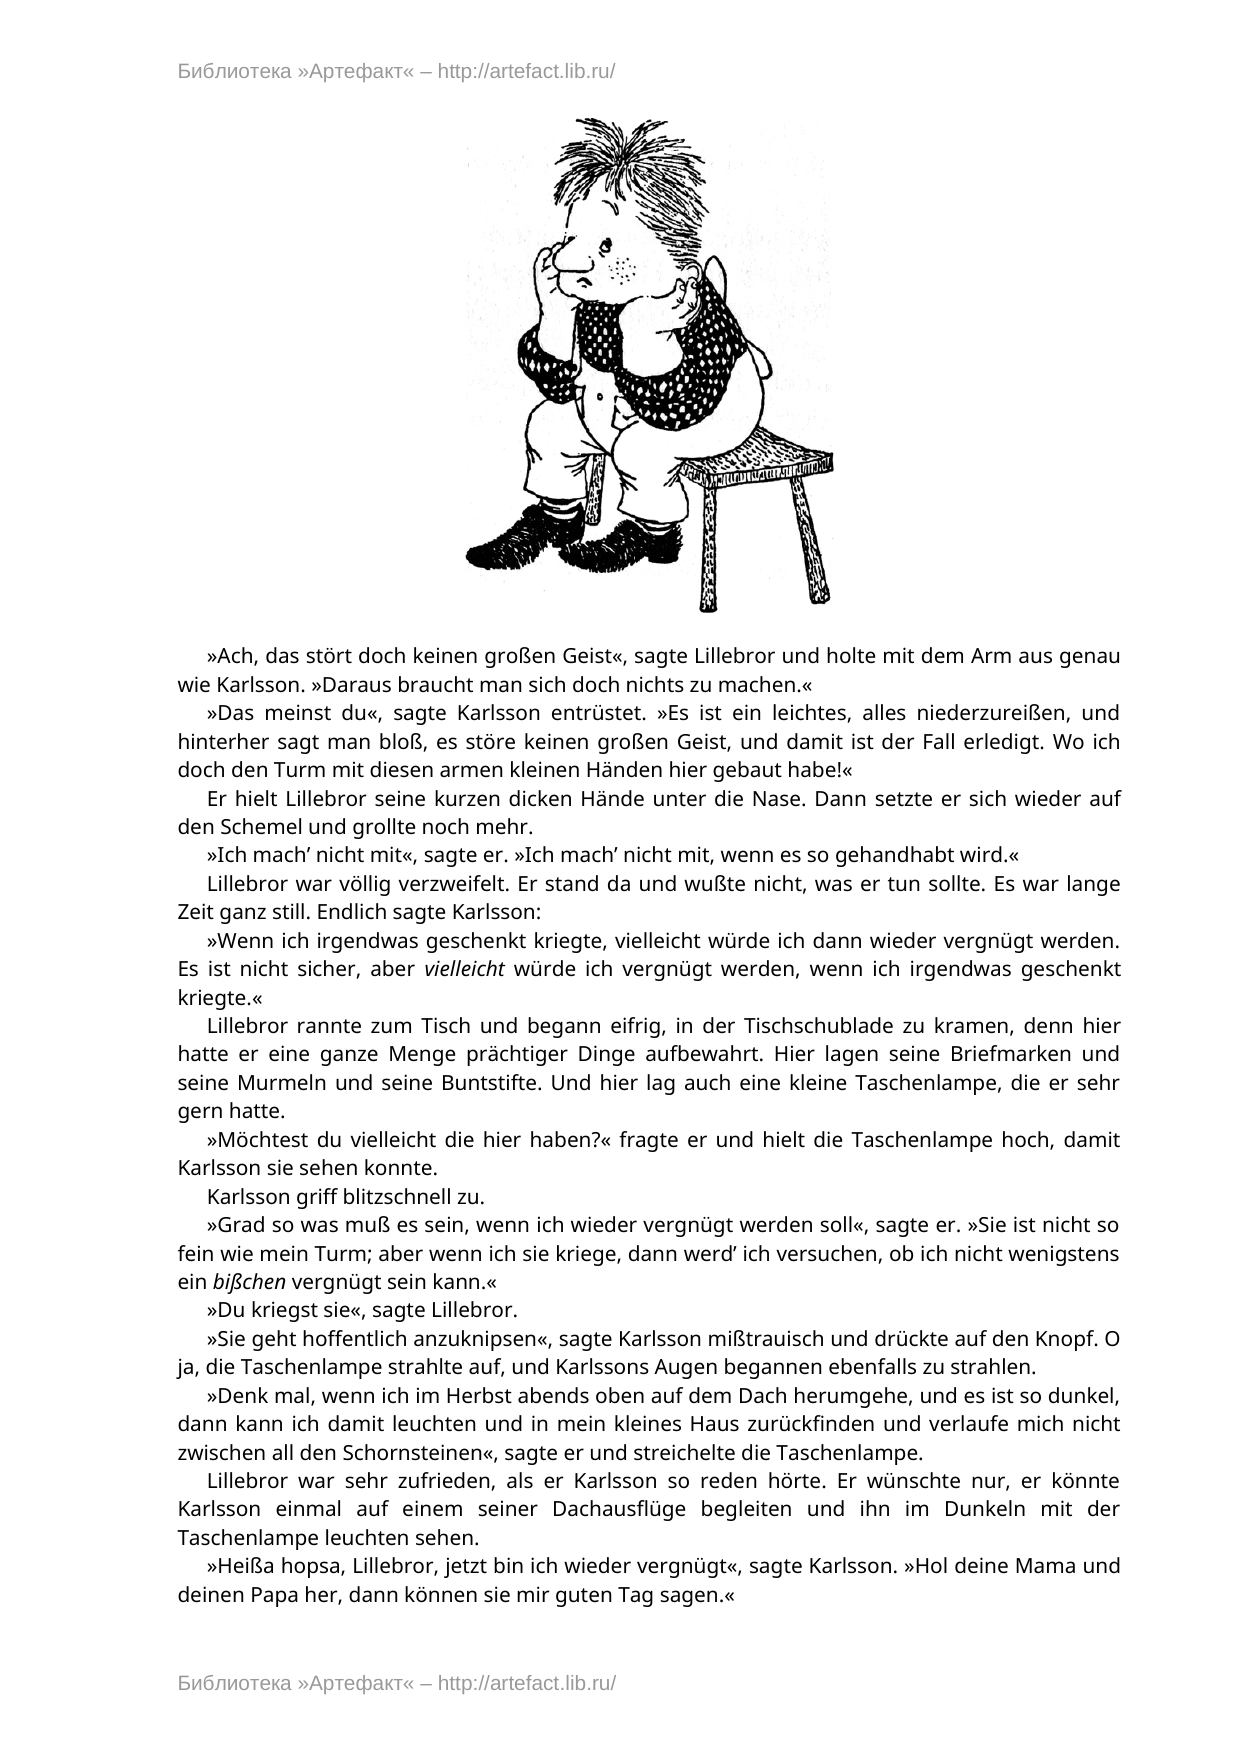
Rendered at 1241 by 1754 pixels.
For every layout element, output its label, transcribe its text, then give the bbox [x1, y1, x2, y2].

text »Grad so was muß es sein, wenn ich wieder vergnügt werden soll«, sagte er. »Sie ist nicht so fein wie mein Turm; aber wenn ich sie kriege, dann werd’ ich versuchen, ob ich nicht wenigstens ein bißchen vergnügt sein kann.« [177, 1210, 1122, 1296]
text Lillebror war völlig verzweifelt. Er stand da und wußte nicht, was er tun sollte. Es war lange Zeit ganz still. Endlich sagte Karlsson: [177, 869, 1122, 926]
text »Denk mal, wenn ich im Herbst abends oben auf dem Dach herumgehe, und es ist so dunkel, dann kann ich damit leuchten und in mein kleines Haus zurückfinden und verlaufe mich nicht zwischen all den Schornsteinen«, sagte er und streichelte die Taschenlampe. [177, 1381, 1122, 1466]
text »Das meinst du«, sagte Karlsson entrüstet. »Es ist ein leichtes, alles niederzureißen, und hinterher sagt man bloß, es störe keinen großen Geist, und damit ist der Fall erledigt. Wo ich doch den Turm mit diesen armen kleinen Händen hier gebaut habe!« [177, 698, 1122, 784]
text »Möchtest du vielleicht die hier haben?« fragte er und hielt die Taschenlampe hoch, damit Karlsson sie sehen konnte. [177, 1125, 1122, 1182]
text »Heißa hopsa, Lillebror, jetzt bin ich wieder vergnügt«, sagte Karlsson. »Hol deine Mama und deinen Papa her, dann können sie mir guten Tag sagen.« [177, 1551, 1122, 1608]
text »Du kriegst sie«, sagte Lillebror. [177, 1296, 1122, 1324]
text »Ach, das stört doch keinen großen Geist«, sagte Lillebror und holte mit dem Arm aus genau wie Karlsson. »Daraus braucht man sich doch nichts zu machen.« [177, 641, 1122, 698]
picture [465, 118, 834, 613]
text Er hielt Lillebror seine kurzen dicken Hände unter die Nase. Dann setzte er sich wieder auf den Schemel und grollte noch mehr. [177, 784, 1122, 841]
text Lillebror war sehr zufrieden, als er Karlsson so reden hörte. Er wünschte nur, er könnte Karlsson einmal auf einem seiner Dachausflüge begleiten und ihn im Dunkeln mit der Taschenlampe leuchten sehen. [177, 1466, 1122, 1551]
text »Sie geht hoffentlich anzuknipsen«, sagte Karlsson mißtrauisch und drückte auf den Knopf. O ja, die Taschenlampe strahlte auf, und Karlssons Augen begannen ebenfalls zu strahlen. [177, 1324, 1122, 1381]
text »Ich mach’ nicht mit«, sagte er. »Ich mach’ nicht mit, wenn es so gehandhabt wird.« [177, 841, 1122, 869]
text Lillebror rannte zum Tisch und begann eifrig, in der Tischschublade zu kramen, denn hier hatte er eine ganze Menge prächtiger Dinge aufbewahrt. Hier lagen seine Briefmarken und seine Murmeln und seine Buntstifte. Und hier lag auch eine kleine Taschenlampe, die er sehr gern hatte. [177, 1011, 1122, 1125]
text »Wenn ich irgendwas geschenkt kriegte, vielleicht würde ich dann wieder vergnügt werden. Es ist nicht sicher, aber vielleicht würde ich vergnügt werden, wenn ich irgendwas geschenkt kriegte.« [177, 926, 1122, 1011]
text Karlsson griff blitzschnell zu. [177, 1182, 1122, 1210]
